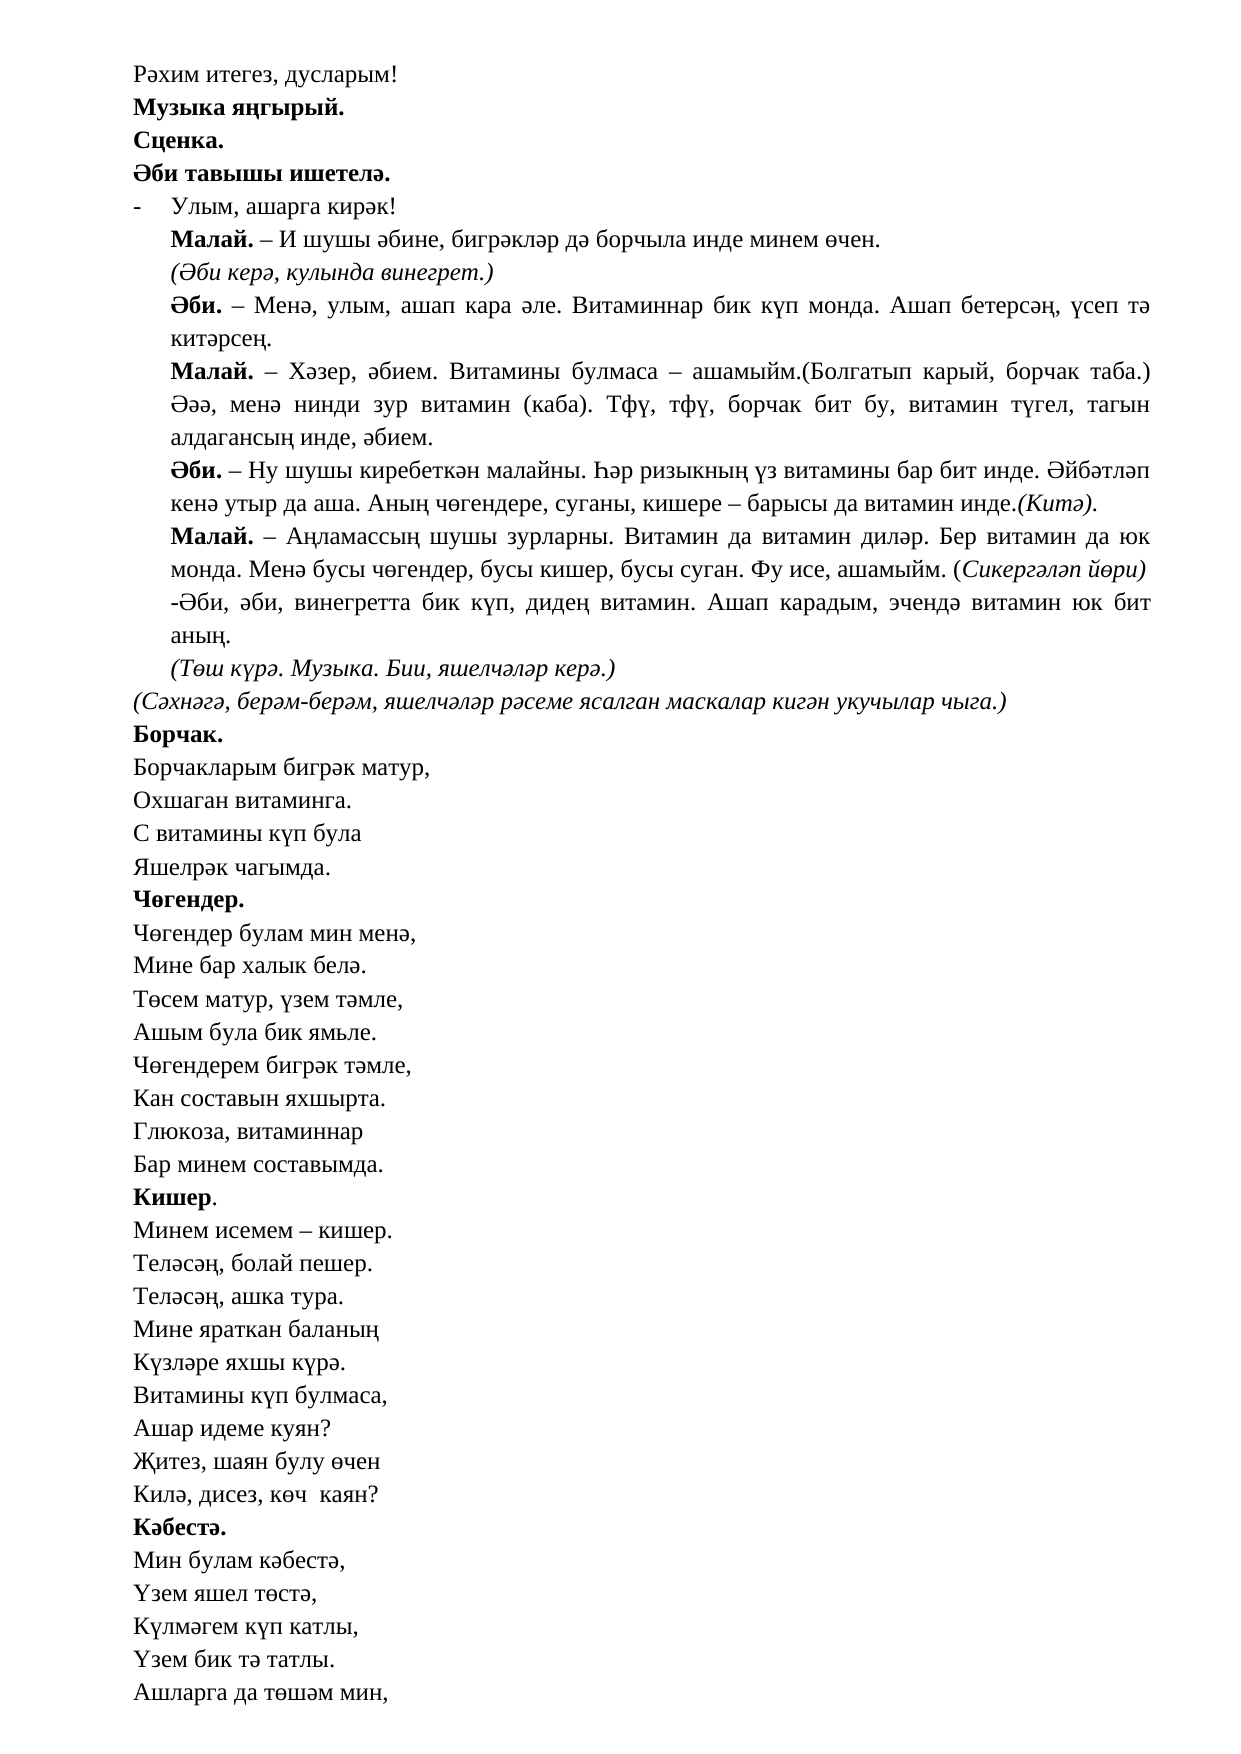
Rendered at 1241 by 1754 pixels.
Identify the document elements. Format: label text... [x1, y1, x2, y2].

text Чөгендер. [133, 884, 1152, 913]
text Сценка. [133, 125, 1152, 154]
text Килә, дисез, көч каян? [133, 1479, 1152, 1508]
text Ашым була бик ямьле. [133, 1017, 1152, 1045]
text Чөгендер булам мин менә, [133, 918, 1152, 946]
text Минем исемем – кишер. [133, 1215, 1152, 1243]
text Кәбестә. [133, 1512, 1152, 1541]
text Күзләре яхшы күрә. [133, 1347, 1152, 1376]
text Кан составын яхшырта. [133, 1083, 1152, 1111]
list Малай. – И шушы әбине, бигрәкләр дә борчыла инде минем өчен. [170, 224, 1152, 253]
text Төсем матур, үзем тәмле, [133, 984, 1152, 1012]
text Мине яраткан баланың [133, 1314, 1152, 1343]
list Әби. – Ну шушы киребеткән малайны. Һәр ризыкның үз витамины бар бит инде. Әйбәтләп кенә утыр да аша. Аның чөгендере, суганы, кишере – барысы да витамин инде.(Китә). [170, 455, 1152, 517]
text Охшаган витаминга. [133, 786, 1152, 814]
text Музыка яңгырый. [133, 92, 1152, 121]
text С витамины күп була [133, 818, 1152, 847]
text Витамины күп булмаса, [133, 1380, 1152, 1409]
text Теләсәң, болай пешер. [133, 1248, 1152, 1277]
text (Сәхнәгә, берәм-берәм, яшелчәләр рәсеме ясалган маскалар кигән укучылар чыга.) [133, 686, 1152, 715]
text Үзем бик тә татлы. [133, 1644, 1152, 1673]
text Ашларга да төшәм мин, [133, 1677, 1152, 1706]
text Ашар идеме куян? [133, 1413, 1152, 1442]
list (Әби керә, кулында винегрет.) [170, 257, 1152, 286]
text Үзем яшел төстә, [133, 1578, 1152, 1607]
text Теләсәң, ашка тура. [133, 1281, 1152, 1309]
list Малай. – Хәзер, әбием. Витамины булмаса – ашамыйм.(Болгатып карый, борчак таба.) Әәә, менә нинди зур витамин (каба). Тфү, тфү, борчак бит бу, витамин түгел, тагын алдагансың инде, әбием. [170, 356, 1152, 451]
text Яшелрәк чагымда. [133, 852, 1152, 880]
text Күлмәгем күп катлы, [133, 1611, 1152, 1640]
text Глюкоза, витаминнар [133, 1116, 1152, 1144]
list Малай. – Аңламассың шушы зурларны. Витамин да витамин диләр. Бер витамин да юк монда. Менә бусы чөгендер, бусы кишер, бусы суган. Фу исе, ашамыйм. (Сикергәләп йөри) [170, 521, 1152, 583]
text Мин булам кәбестә, [133, 1545, 1152, 1574]
text Борчакларым бигрәк матур, [133, 752, 1152, 781]
text Рәхим итегез, дусларым! [133, 59, 1152, 88]
list -Әби, әби, винегретта бик күп, дидең витамин. Ашап карадым, эчендә витамин юк бит аның. [170, 587, 1152, 649]
text Мине бар халык белә. [133, 951, 1152, 979]
text Кишер. [133, 1182, 1152, 1211]
list (Төш күрә. Музыка. Бии, яшелчәләр керә.) [170, 653, 1152, 682]
text Борчак. [133, 719, 1152, 748]
text Чөгендерем бигрәк тәмле, [133, 1050, 1152, 1078]
list Улым, ашарга кирәк! [133, 191, 1152, 220]
text Җитез, шаян булу өчен [133, 1446, 1152, 1475]
text Бар минем составымда. [133, 1149, 1152, 1177]
text Әби тавышы ишетелә. [133, 158, 1152, 187]
list Әби. – Менә, улым, ашап кара әле. Витаминнар бик күп монда. Ашап бетерсәң, үсеп тә китәрсең. [170, 290, 1152, 352]
